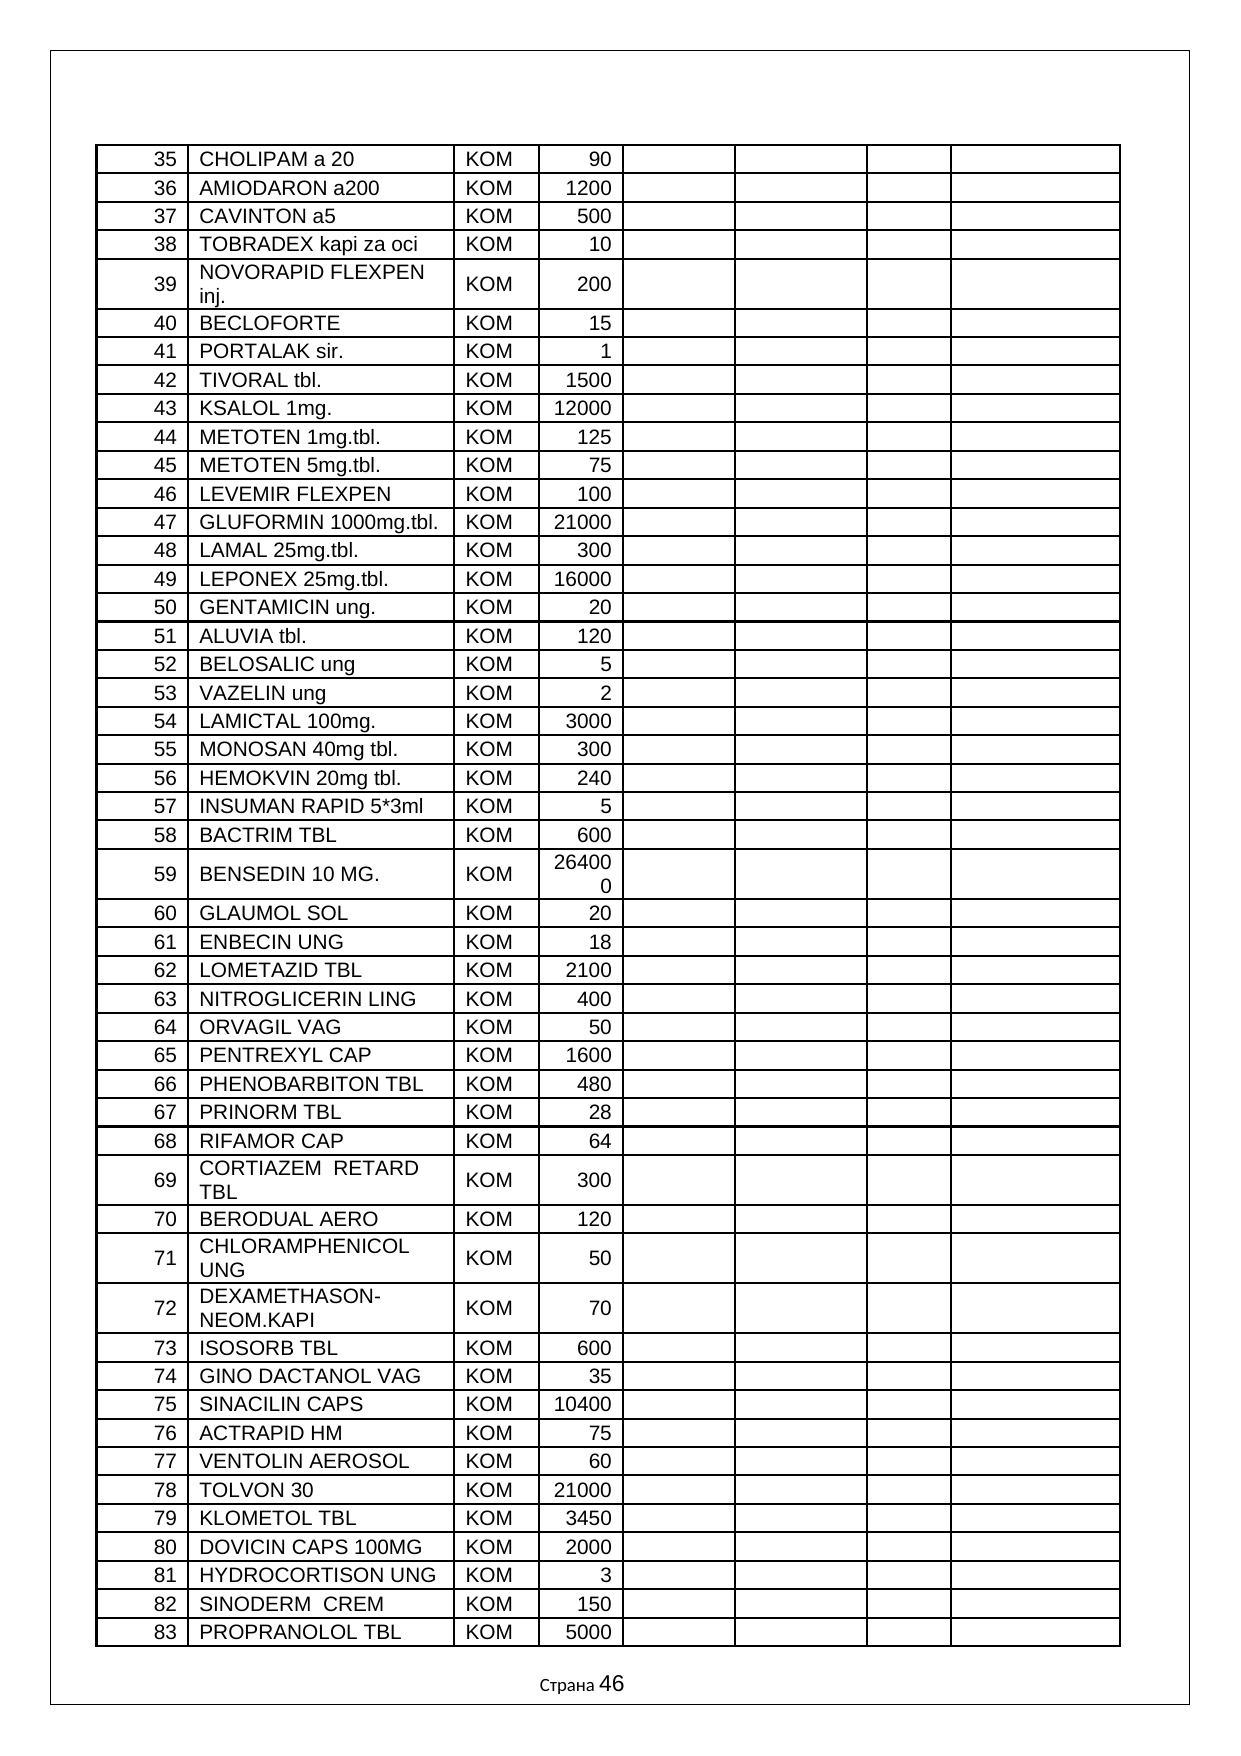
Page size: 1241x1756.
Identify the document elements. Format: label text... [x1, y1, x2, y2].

table_cell [868, 708, 950, 734]
table_cell [952, 537, 1119, 563]
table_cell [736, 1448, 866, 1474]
table_cell KOM [455, 231, 538, 257]
table_cell [868, 1099, 950, 1125]
table_cell [868, 395, 950, 421]
table_cell 70 [540, 1284, 622, 1332]
table_cell KOM [455, 793, 538, 819]
table_cell 50 [98, 594, 187, 620]
table_cell [736, 708, 866, 734]
table_cell [624, 509, 734, 535]
table_cell 120 [540, 1206, 622, 1232]
table_cell 69 [98, 1156, 187, 1204]
table_cell 44 [98, 423, 187, 450]
table_cell [868, 736, 950, 762]
table_cell [952, 623, 1119, 649]
table_cell [736, 146, 866, 172]
table_cell 28 [540, 1099, 622, 1125]
table_cell [624, 423, 734, 450]
table_cell SINACILIN CAPS [189, 1391, 453, 1417]
table_cell [868, 310, 950, 336]
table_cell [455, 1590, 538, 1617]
table_cell [952, 1206, 1119, 1232]
table_cell [624, 1234, 734, 1282]
table_cell [952, 957, 1119, 983]
table_cell [952, 708, 1119, 734]
table_cell [868, 260, 950, 307]
table_cell KOM [455, 1284, 538, 1332]
table_cell CHOLIPAM a 20 [189, 146, 453, 172]
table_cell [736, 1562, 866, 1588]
table_cell LAMICTAL 100mg. [189, 708, 453, 734]
table_cell 20 [540, 594, 622, 620]
table_cell [868, 679, 950, 706]
table_cell BERODUAL AERO [189, 1206, 453, 1232]
table_cell GINO DACTANOL VAG [189, 1363, 453, 1389]
table_cell 63 [98, 985, 187, 1012]
table_cell METOTEN 1mg.tbl. [189, 423, 453, 450]
table_cell [736, 850, 866, 898]
table_cell 75 [98, 1391, 187, 1417]
table_cell [624, 736, 734, 762]
table_cell KOM [455, 452, 538, 478]
table_cell KOM [455, 1334, 538, 1361]
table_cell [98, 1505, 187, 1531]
table_cell 74 [98, 1363, 187, 1389]
table_cell 46 [98, 480, 187, 507]
table_cell 400 [540, 985, 622, 1012]
table_cell KSALOL 1mg. [189, 395, 453, 421]
table_cell [736, 1391, 866, 1417]
table_cell 61 [98, 928, 187, 955]
table_cell 66 [98, 1071, 187, 1097]
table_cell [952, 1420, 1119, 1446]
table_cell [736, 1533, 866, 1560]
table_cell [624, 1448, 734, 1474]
table_cell 64 [540, 1128, 622, 1154]
table_cell KOM [455, 1363, 538, 1389]
table_cell 50 [540, 1234, 622, 1282]
table_cell [736, 395, 866, 421]
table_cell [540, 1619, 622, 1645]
table_cell KOM [455, 1156, 538, 1204]
table_cell [624, 566, 734, 592]
table_cell [868, 1071, 950, 1097]
table_cell LAMAL 25mg.tbl. [189, 537, 453, 563]
table_cell 3000 [540, 708, 622, 734]
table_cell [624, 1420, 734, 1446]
table_cell [736, 310, 866, 336]
table_cell 1500 [540, 366, 622, 393]
table_cell [736, 623, 866, 649]
table_cell VAZELIN ung [189, 679, 453, 706]
table_cell 50 [540, 1014, 622, 1040]
table_cell 1 [540, 338, 622, 364]
table_cell KOM [455, 566, 538, 592]
table_cell 51 [98, 623, 187, 649]
table_cell [624, 1071, 734, 1097]
table_cell KOM [455, 736, 538, 762]
table_cell [952, 1334, 1119, 1361]
table_cell [624, 537, 734, 563]
table_cell [736, 957, 866, 983]
table_cell [736, 1014, 866, 1040]
table_cell [624, 928, 734, 955]
table_cell 300 [540, 1156, 622, 1204]
table_cell 18 [540, 928, 622, 955]
table_cell [624, 310, 734, 336]
table_cell AMIODARON a200 [189, 174, 453, 201]
table_cell [868, 338, 950, 364]
table_cell METOTEN 5mg.tbl. [189, 452, 453, 478]
table_cell [868, 821, 950, 848]
table_cell [736, 1099, 866, 1125]
table_cell INSUMAN RAPID 5*3ml [189, 793, 453, 819]
table_cell 70 [98, 1206, 187, 1232]
table_cell [868, 423, 950, 450]
table_cell KOM [455, 765, 538, 791]
table_cell [952, 928, 1119, 955]
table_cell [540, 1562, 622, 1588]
table_cell 52 [98, 651, 187, 677]
table_cell [736, 174, 866, 201]
table_cell GLAUMOL SOL [189, 900, 453, 926]
table_cell [624, 1014, 734, 1040]
table_cell 64 [98, 1014, 187, 1040]
table_cell [736, 1363, 866, 1389]
table_cell KOM [455, 1014, 538, 1040]
table_cell 264000 [540, 850, 622, 898]
table_cell LOMETAZID TBL [189, 957, 453, 983]
table_cell [868, 651, 950, 677]
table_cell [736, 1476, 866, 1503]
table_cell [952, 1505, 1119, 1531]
table_cell [624, 338, 734, 364]
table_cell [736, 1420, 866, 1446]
table_cell KOM [455, 623, 538, 649]
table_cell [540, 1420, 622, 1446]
table_cell 600 [540, 1334, 622, 1361]
table_cell [952, 395, 1119, 421]
table_cell 1200 [540, 174, 622, 201]
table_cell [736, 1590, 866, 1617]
table_cell [952, 1156, 1119, 1204]
table_cell MONOSAN 40mg tbl. [189, 736, 453, 762]
table_cell 38 [98, 231, 187, 257]
table_cell KOM [455, 395, 538, 421]
table_cell [624, 708, 734, 734]
table_cell [952, 1284, 1119, 1332]
table_cell [736, 679, 866, 706]
table_cell 40 [98, 310, 187, 336]
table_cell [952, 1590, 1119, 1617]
table_cell [736, 338, 866, 364]
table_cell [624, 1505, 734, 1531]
table_cell ENBECIN UNG [189, 928, 453, 955]
table_cell [736, 231, 866, 257]
table_cell [624, 850, 734, 898]
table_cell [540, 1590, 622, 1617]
table_cell TOBRADEX kapi za oci [189, 231, 453, 257]
table_cell [624, 985, 734, 1012]
table_cell [868, 985, 950, 1012]
table_cell 21000 [540, 509, 622, 535]
table_cell [736, 594, 866, 620]
table_cell [952, 1071, 1119, 1097]
table_cell 15 [540, 310, 622, 336]
table_cell [868, 1042, 950, 1068]
table_cell KOM [455, 1071, 538, 1097]
table_cell [624, 366, 734, 393]
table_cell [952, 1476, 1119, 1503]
table_cell 480 [540, 1071, 622, 1097]
table_cell KOM [455, 985, 538, 1012]
table_cell KOM [455, 310, 538, 336]
table_cell [736, 1128, 866, 1154]
table_cell [624, 1042, 734, 1068]
table_cell [952, 765, 1119, 791]
table_cell 37 [98, 203, 187, 229]
table_cell LEVEMIR FLEXPEN [189, 480, 453, 507]
table_cell KOM [455, 1099, 538, 1125]
table_cell 43 [98, 395, 187, 421]
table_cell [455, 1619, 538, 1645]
table_cell [624, 679, 734, 706]
table_cell [868, 1128, 950, 1154]
table_cell HEMOKVIN 20mg tbl. [189, 765, 453, 791]
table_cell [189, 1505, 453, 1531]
table_cell [868, 174, 950, 201]
table_cell 10400 [540, 1391, 622, 1417]
table_cell 35 [98, 146, 187, 172]
table_cell [952, 850, 1119, 898]
table_cell 12000 [540, 395, 622, 421]
table_cell 35 [540, 1363, 622, 1389]
table_cell [952, 231, 1119, 257]
table_cell [736, 985, 866, 1012]
table_cell 58 [98, 821, 187, 848]
table_cell KOM [455, 928, 538, 955]
table_cell 300 [540, 537, 622, 563]
table_cell [868, 1156, 950, 1204]
table_cell 45 [98, 452, 187, 478]
table_cell [624, 203, 734, 229]
table_cell NITROGLICERIN LING [189, 985, 453, 1012]
table_cell 20 [540, 900, 622, 926]
table_cell [952, 509, 1119, 535]
table_cell [736, 452, 866, 478]
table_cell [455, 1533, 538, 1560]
table_cell BENSEDIN 10 MG. [189, 850, 453, 898]
table_cell [868, 623, 950, 649]
table_cell 100 [540, 480, 622, 507]
table_cell [868, 1206, 950, 1232]
table_cell [624, 1099, 734, 1125]
table_cell [868, 793, 950, 819]
table_cell [952, 423, 1119, 450]
table_cell [736, 765, 866, 791]
table_cell GLUFORMIN 1000mg.tbl. [189, 509, 453, 535]
table_cell [868, 452, 950, 478]
table_cell [624, 1156, 734, 1204]
table_cell [868, 231, 950, 257]
table_cell KOM [455, 203, 538, 229]
table_cell KOM [455, 174, 538, 201]
table_cell [952, 1128, 1119, 1154]
table_cell [624, 623, 734, 649]
table_cell KOM [455, 1206, 538, 1232]
table_cell CORTIAZEM RETARD TBL [189, 1156, 453, 1204]
table_cell KOM [455, 1128, 538, 1154]
table_cell [868, 566, 950, 592]
table_cell KOM [455, 1391, 538, 1417]
table_cell [624, 395, 734, 421]
table_cell [952, 900, 1119, 926]
table_cell 60 [98, 900, 187, 926]
table_cell 65 [98, 1042, 187, 1068]
table_cell BACTRIM TBL [189, 821, 453, 848]
table_cell [736, 1206, 866, 1232]
table_cell CHLORAMPHENICOL UNG [189, 1234, 453, 1282]
table_cell [736, 651, 866, 677]
table_cell [952, 1014, 1119, 1040]
table_cell LEPONEX 25mg.tbl. [189, 566, 453, 592]
table_cell [868, 850, 950, 898]
table_cell [952, 146, 1119, 172]
table_cell [952, 821, 1119, 848]
table_cell 73 [98, 1334, 187, 1361]
table_cell [868, 1234, 950, 1282]
table_cell [624, 231, 734, 257]
table_cell [868, 146, 950, 172]
table_cell [736, 203, 866, 229]
table_cell 200 [540, 260, 622, 307]
table_cell [736, 509, 866, 535]
table_cell 59 [98, 850, 187, 898]
table_cell 125 [540, 423, 622, 450]
table_cell 1600 [540, 1042, 622, 1068]
table_cell KOM [455, 708, 538, 734]
table_cell [736, 928, 866, 955]
table_cell [624, 1206, 734, 1232]
table_cell [868, 594, 950, 620]
table_cell [736, 1284, 866, 1332]
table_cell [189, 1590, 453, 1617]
table_cell [624, 146, 734, 172]
table_cell [868, 765, 950, 791]
table_cell KOM [455, 679, 538, 706]
table_cell 600 [540, 821, 622, 848]
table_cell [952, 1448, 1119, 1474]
table_cell [952, 1234, 1119, 1282]
table_cell [736, 260, 866, 307]
table_cell 39 [98, 260, 187, 307]
table_cell [736, 480, 866, 507]
table_cell [624, 1363, 734, 1389]
table_cell [952, 338, 1119, 364]
table_cell ISOSORB TBL [189, 1334, 453, 1361]
table_cell [624, 1391, 734, 1417]
table_cell [624, 452, 734, 478]
table_cell [952, 452, 1119, 478]
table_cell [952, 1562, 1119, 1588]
table_cell 120 [540, 623, 622, 649]
table_cell CAVINTON a5 [189, 203, 453, 229]
table_cell 56 [98, 765, 187, 791]
table_cell 53 [98, 679, 187, 706]
table_cell 41 [98, 338, 187, 364]
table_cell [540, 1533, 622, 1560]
table_cell KOM [455, 423, 538, 450]
table_cell [952, 1042, 1119, 1068]
table_cell KOM [455, 1234, 538, 1282]
table_cell 42 [98, 366, 187, 393]
table_cell [736, 1334, 866, 1361]
table_cell [952, 1391, 1119, 1417]
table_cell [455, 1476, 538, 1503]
table_cell 49 [98, 566, 187, 592]
table_cell [624, 480, 734, 507]
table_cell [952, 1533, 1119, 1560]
table_cell 57 [98, 793, 187, 819]
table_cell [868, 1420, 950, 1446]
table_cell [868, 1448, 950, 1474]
table_cell [736, 821, 866, 848]
table_cell KOM [455, 957, 538, 983]
table_cell [868, 480, 950, 507]
table_cell KOM [455, 509, 538, 535]
table_cell [736, 1071, 866, 1097]
table_cell KOM [455, 146, 538, 172]
table_cell GENTAMICIN ung. [189, 594, 453, 620]
table_cell [624, 174, 734, 201]
table_cell [952, 679, 1119, 706]
table_cell PHENOBARBITON TBL [189, 1071, 453, 1097]
table_cell [736, 1042, 866, 1068]
table_cell [952, 310, 1119, 336]
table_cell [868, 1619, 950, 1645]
table_cell [952, 1363, 1119, 1389]
table_cell KOM [455, 651, 538, 677]
table_cell [624, 594, 734, 620]
table_cell 47 [98, 509, 187, 535]
table_cell 5 [540, 793, 622, 819]
table_cell [952, 480, 1119, 507]
table_cell [736, 566, 866, 592]
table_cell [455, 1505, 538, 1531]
table_cell [624, 793, 734, 819]
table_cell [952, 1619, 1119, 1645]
table_cell PENTREXYL CAP [189, 1042, 453, 1068]
table_cell [868, 537, 950, 563]
table_cell 16000 [540, 566, 622, 592]
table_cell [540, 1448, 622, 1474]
table_cell 55 [98, 736, 187, 762]
table_cell 62 [98, 957, 187, 983]
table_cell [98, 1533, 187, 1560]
table_cell KOM [455, 480, 538, 507]
table_cell [624, 1334, 734, 1361]
table_cell [624, 651, 734, 677]
table_cell PORTALAK sir. [189, 338, 453, 364]
table_cell 2100 [540, 957, 622, 983]
table_cell [868, 928, 950, 955]
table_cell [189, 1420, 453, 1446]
table_cell [868, 1334, 950, 1361]
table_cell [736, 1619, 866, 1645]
table_cell 71 [98, 1234, 187, 1282]
table_cell 5 [540, 651, 622, 677]
table_cell 67 [98, 1099, 187, 1125]
table_cell [736, 537, 866, 563]
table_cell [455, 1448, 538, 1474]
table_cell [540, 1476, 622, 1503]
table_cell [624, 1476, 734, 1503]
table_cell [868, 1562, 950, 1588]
table_cell ALUVIA tbl. [189, 623, 453, 649]
table_cell [736, 1156, 866, 1204]
table_cell [736, 366, 866, 393]
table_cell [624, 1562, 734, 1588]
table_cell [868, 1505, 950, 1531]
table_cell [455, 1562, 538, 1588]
table_cell KOM [455, 1042, 538, 1068]
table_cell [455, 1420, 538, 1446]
table_cell 2 [540, 679, 622, 706]
table_cell [624, 260, 734, 307]
table_cell KOM [455, 850, 538, 898]
table_cell 72 [98, 1284, 187, 1332]
table_cell 76 [98, 1420, 187, 1446]
table_cell [868, 509, 950, 535]
table_cell [624, 1128, 734, 1154]
table_cell [868, 1014, 950, 1040]
table_cell [952, 260, 1119, 307]
table_cell 300 [540, 736, 622, 762]
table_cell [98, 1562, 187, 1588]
table_cell DEXAMETHASON-NEOM.KAPI [189, 1284, 453, 1332]
table_cell [952, 174, 1119, 201]
table_cell [624, 1284, 734, 1332]
table_cell PRINORM TBL [189, 1099, 453, 1125]
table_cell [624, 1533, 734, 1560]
table_cell KOM [455, 821, 538, 848]
table_cell KOM [455, 594, 538, 620]
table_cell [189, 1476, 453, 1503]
table_cell [624, 765, 734, 791]
table_cell [952, 594, 1119, 620]
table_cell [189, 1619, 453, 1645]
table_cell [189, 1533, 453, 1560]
table_cell [624, 821, 734, 848]
table_cell [868, 1284, 950, 1332]
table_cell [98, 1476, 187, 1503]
table_cell [952, 1099, 1119, 1125]
table_cell ORVAGIL VAG [189, 1014, 453, 1040]
table_cell [952, 566, 1119, 592]
table_cell 75 [540, 452, 622, 478]
table_cell KOM [455, 537, 538, 563]
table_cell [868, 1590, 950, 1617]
table_cell [736, 900, 866, 926]
table_cell [952, 793, 1119, 819]
table_cell 68 [98, 1128, 187, 1154]
table_cell NOVORAPID FLEXPEN inj. [189, 260, 453, 307]
table_cell 36 [98, 174, 187, 201]
table_cell [868, 203, 950, 229]
table_cell BELOSALIC ung [189, 651, 453, 677]
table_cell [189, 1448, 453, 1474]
table_cell [868, 366, 950, 393]
table_cell [868, 1363, 950, 1389]
table_cell [624, 900, 734, 926]
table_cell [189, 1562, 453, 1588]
table_cell 90 [540, 146, 622, 172]
table_cell [736, 736, 866, 762]
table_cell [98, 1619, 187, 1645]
table_cell [736, 793, 866, 819]
table_cell [952, 203, 1119, 229]
table_cell [868, 957, 950, 983]
table_cell KOM [455, 260, 538, 307]
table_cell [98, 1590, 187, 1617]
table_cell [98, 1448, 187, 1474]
table_cell [952, 736, 1119, 762]
table_cell BECLOFORTE [189, 310, 453, 336]
table_cell KOM [455, 366, 538, 393]
table_cell RIFAMOR CAP [189, 1128, 453, 1154]
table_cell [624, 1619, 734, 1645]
table_cell 54 [98, 708, 187, 734]
table_cell [624, 957, 734, 983]
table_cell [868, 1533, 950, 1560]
table_cell 500 [540, 203, 622, 229]
table_cell [868, 900, 950, 926]
table_cell [952, 651, 1119, 677]
table_cell 48 [98, 537, 187, 563]
table_cell 240 [540, 765, 622, 791]
table_cell 10 [540, 231, 622, 257]
table_cell [736, 423, 866, 450]
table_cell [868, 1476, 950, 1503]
table_cell KOM [455, 900, 538, 926]
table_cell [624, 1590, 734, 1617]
table_cell [952, 985, 1119, 1012]
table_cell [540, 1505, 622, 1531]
table_cell TIVORAL tbl. [189, 366, 453, 393]
table_cell KOM [455, 338, 538, 364]
table_cell [952, 366, 1119, 393]
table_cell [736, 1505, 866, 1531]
table_cell [736, 1234, 866, 1282]
table_cell [868, 1391, 950, 1417]
